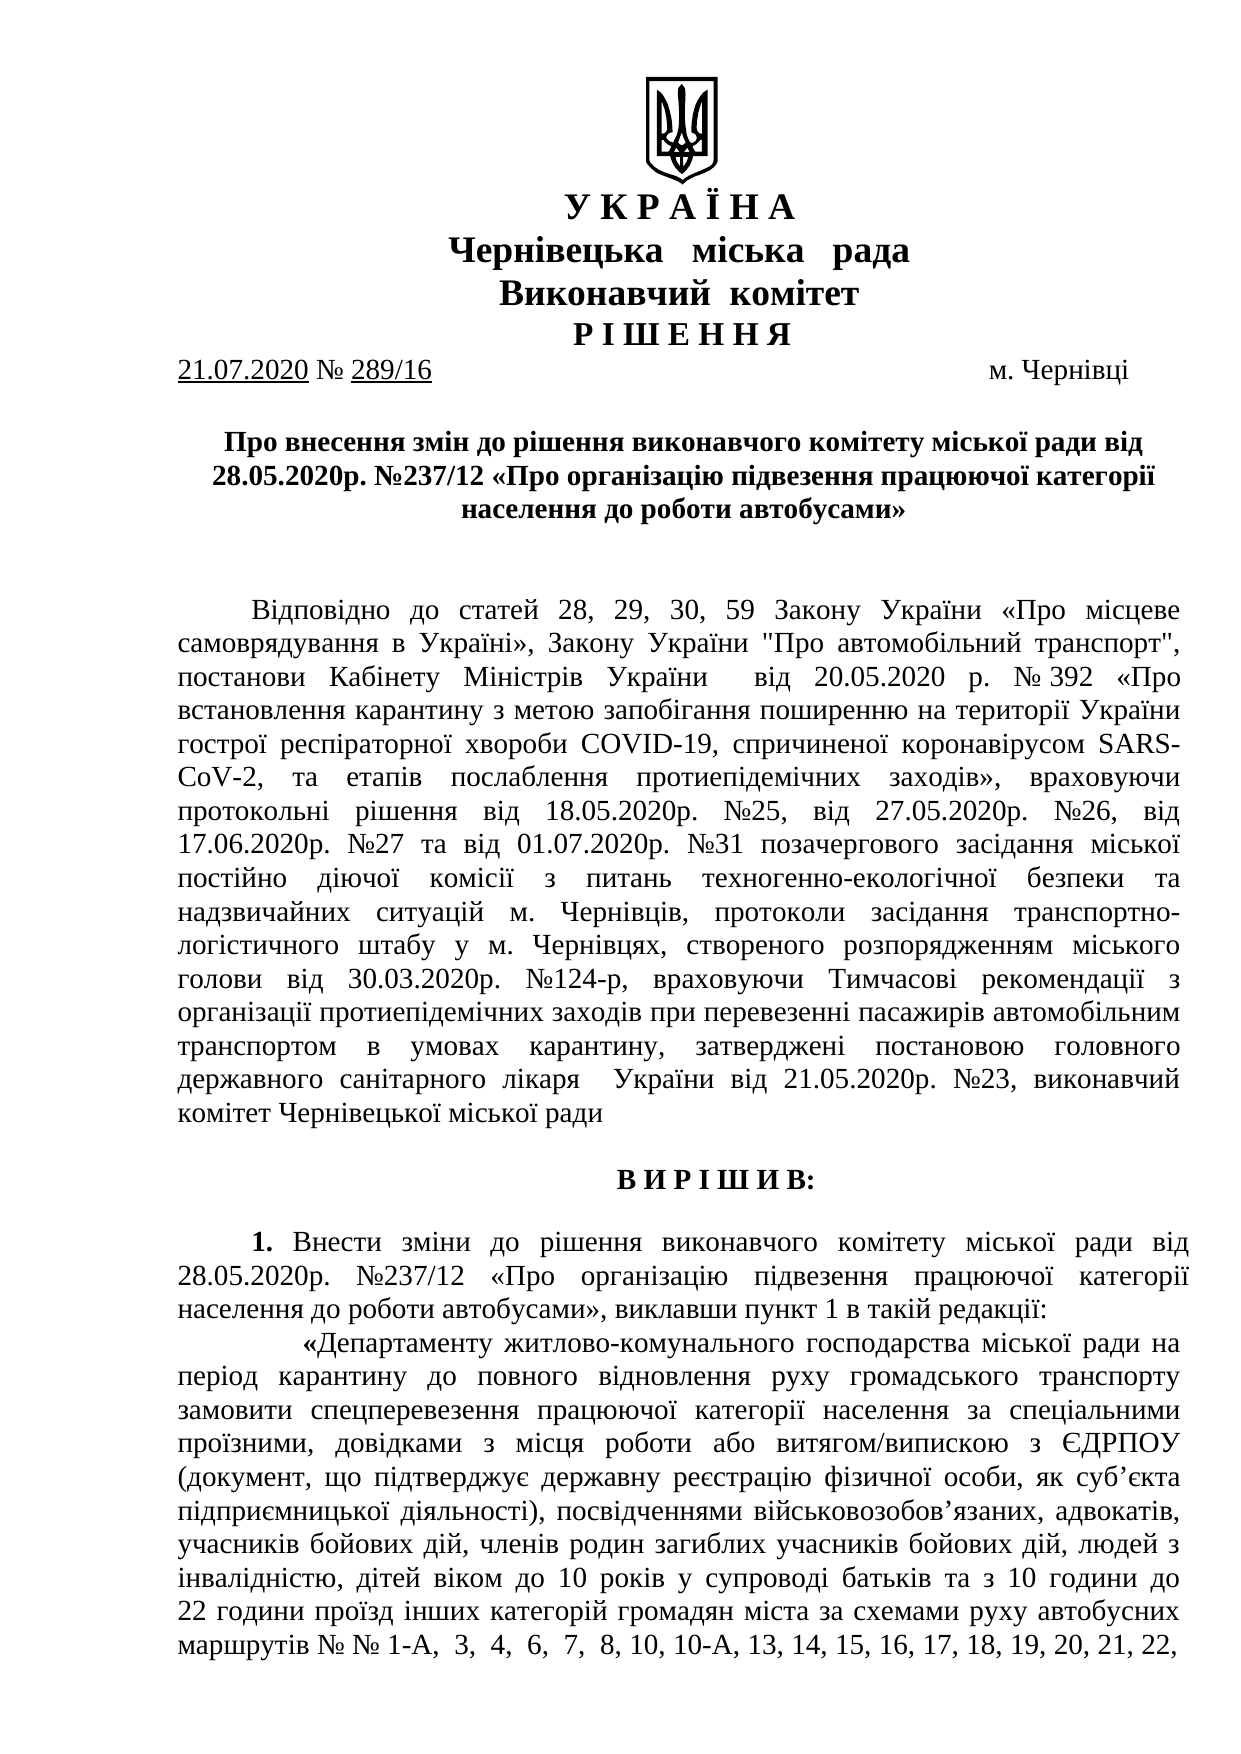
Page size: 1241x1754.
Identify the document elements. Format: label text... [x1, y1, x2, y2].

subtitle Чернівецька міська рада [177, 228, 1181, 271]
subtitle Р І Ш Е Н Н Я [133, 314, 1181, 352]
title 1. Внести зміни до рішення виконавчого комітету міської ради від 28.05.2020р. №237/12 «Про організацію підвезення працюючої категорії населення до роботи автобусами», виклавши пункт 1 в такій редакції: [177, 1224, 1190, 1325]
text В И Р І Ш И В: [177, 1162, 1181, 1196]
text 21.07.2020 № 289/16 м. Чернівці [177, 352, 1181, 386]
subtitle У К Р А Ї Н А [177, 184, 1181, 228]
text «Департаменту житлово-комунального господарства міської ради на період карантину до повного відновлення руху громадського транспорту замовити спецперевезення працюючої категорії населення за спеціальними проїзними, довідками з місця роботи або витягом/випискою з ЄДРПОУ (документ, що підтверджує державну реєстрацію фізичної особи, як суб’єкта підприємницької діяльності), посвідченнями військовозобов’язаних, адвокатів, учасників бойових дій, членів родин загиблих учасників бойових дій, людей з інвалідністю, дітей віком до 10 років у супроводі батьків та з 10 години до 22 години проїзд інших категорій громадян міста за схемами руху автобусних маршрутів № № 1-А, 3, 4, 6, 7, 8, 10, 10-А, 13, 14, 15, 16, 17, 18, 19, 20, 21, 22, [177, 1325, 1181, 1660]
title Про внесення змін до рішення виконавчого комітету міської ради від 28.05.2020р. №237/12 «Про організацію підвезення працюючої категорії населення до роботи автобусами» [177, 424, 1190, 525]
title Відповідно до статей 28, 29, 30, 59 Закону України «Про місцеве самоврядування в Україні», Закону України "Про автомобільний транспорт", постанови Кабінету Міністрів України від 20.05.2020 р. № 392 «Про встановлення карантину з метою запобігання поширенню на території України гострої респіраторної хвороби COVID-19, спричиненої коронавірусом SARS-CoV-2, та етапів послаблення протиепідемічних заходів», враховуючи протокольні рішення від 18.05.2020р. №25, від 27.05.2020р. №26, від 17.06.2020р. №27 та від 01.07.2020р. №31 позачергового засідання міської постійно діючої комісії з питань техногенно-екологічної безпеки та надзвичайних ситуацій м. Чернівців, протоколи засідання транспортно-логістичного штабу у м. Чернівцях, створеного розпорядженням міського голови від 30.03.2020р. №124-р, враховуючи Тимчасові рекомендації з організації протиепідемічних заходів при перевезенні пасажирів автомобільним транспортом в умовах карантину, затверджені постановою головного державного санітарного лікаря України від 21.05.2020р. №23, виконавчий комітет Чернівецької міської ради [177, 592, 1181, 1128]
subtitle Виконавчий комітет [177, 271, 1181, 314]
